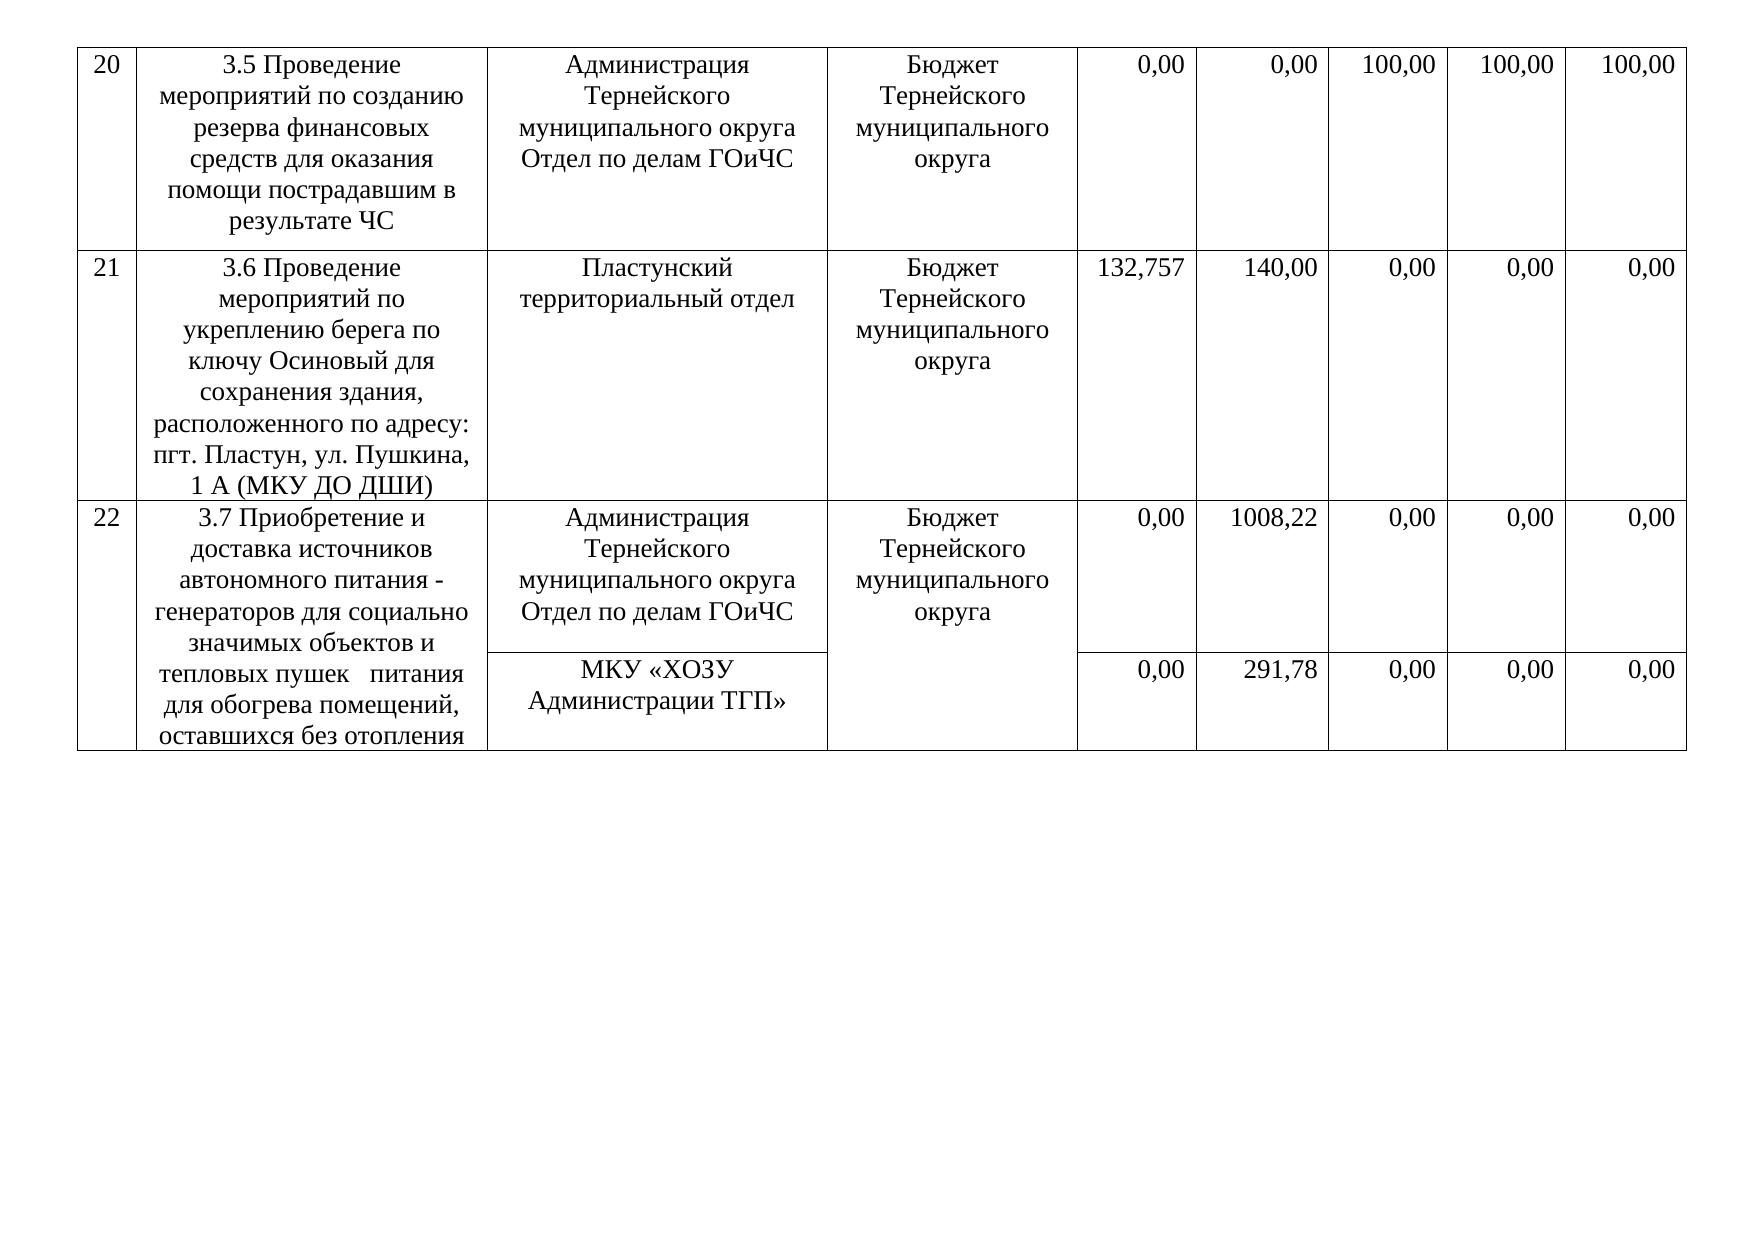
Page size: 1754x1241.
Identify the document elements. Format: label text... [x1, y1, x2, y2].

table_cell 0,00 [1329, 653, 1447, 750]
table_cell Пластунский территориальный отдел [488, 251, 827, 500]
table_cell 0,00 [1448, 251, 1565, 500]
table_cell 0,00 [1197, 48, 1328, 250]
table_cell 0,00 [1566, 653, 1686, 750]
table_cell Бюджет Тернейского муниципального округа [828, 501, 1077, 750]
table_cell 140,00 [1197, 251, 1328, 500]
table_cell 0,00 [1448, 501, 1565, 652]
table_cell 3.5 Проведение мероприятий по созданию резерва финансовых средств для оказания помощи пострадавшим в результате ЧС [137, 48, 487, 250]
table_cell Бюджет Тернейского муниципального округа [828, 251, 1077, 500]
table_cell 0,00 [1448, 653, 1565, 750]
table_cell 100,00 [1448, 48, 1565, 250]
table_cell 21 [78, 251, 136, 500]
table_cell 100,00 [1329, 48, 1447, 250]
table_cell 0,00 [1078, 501, 1196, 652]
table_cell 3.6 Проведение мероприятий по укреплению берега по ключу Осиновый для сохранения здания, расположенного по адресу: пгт. Пластун, ул. Пушкина, 1 А (МКУ ДО ДШИ) [137, 251, 487, 500]
table_cell 0,00 [1566, 501, 1686, 652]
table_cell 1008,22 [1197, 501, 1328, 652]
table_cell Администрация Тернейского муниципального округа Отдел по делам ГОиЧС [488, 501, 827, 652]
table_cell 291,78 [1197, 653, 1328, 750]
table_cell 0,00 [1078, 653, 1196, 750]
table_cell 0,00 [1078, 48, 1196, 250]
table_cell 132,757 [1078, 251, 1196, 500]
table_cell 3.7 Приобретение и доставка источников автономного питания - генераторов для социально значимых объектов и тепловых пушек питания для обогрева помещений, оставшихся без отопления [137, 501, 487, 750]
table_cell 20 [78, 48, 136, 250]
table_cell 100,00 [1566, 48, 1686, 250]
table_cell МКУ «ХОЗУ Администрации ТГП» [488, 653, 827, 750]
table_cell 0,00 [1329, 251, 1447, 500]
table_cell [828, 48, 1077, 250]
table_cell 0,00 [1329, 501, 1447, 652]
table_cell Администрация Тернейского муниципального округа Отдел по делам ГОиЧС [488, 48, 827, 250]
table_cell 0,00 [1566, 251, 1686, 500]
table_cell 22 [78, 501, 136, 750]
